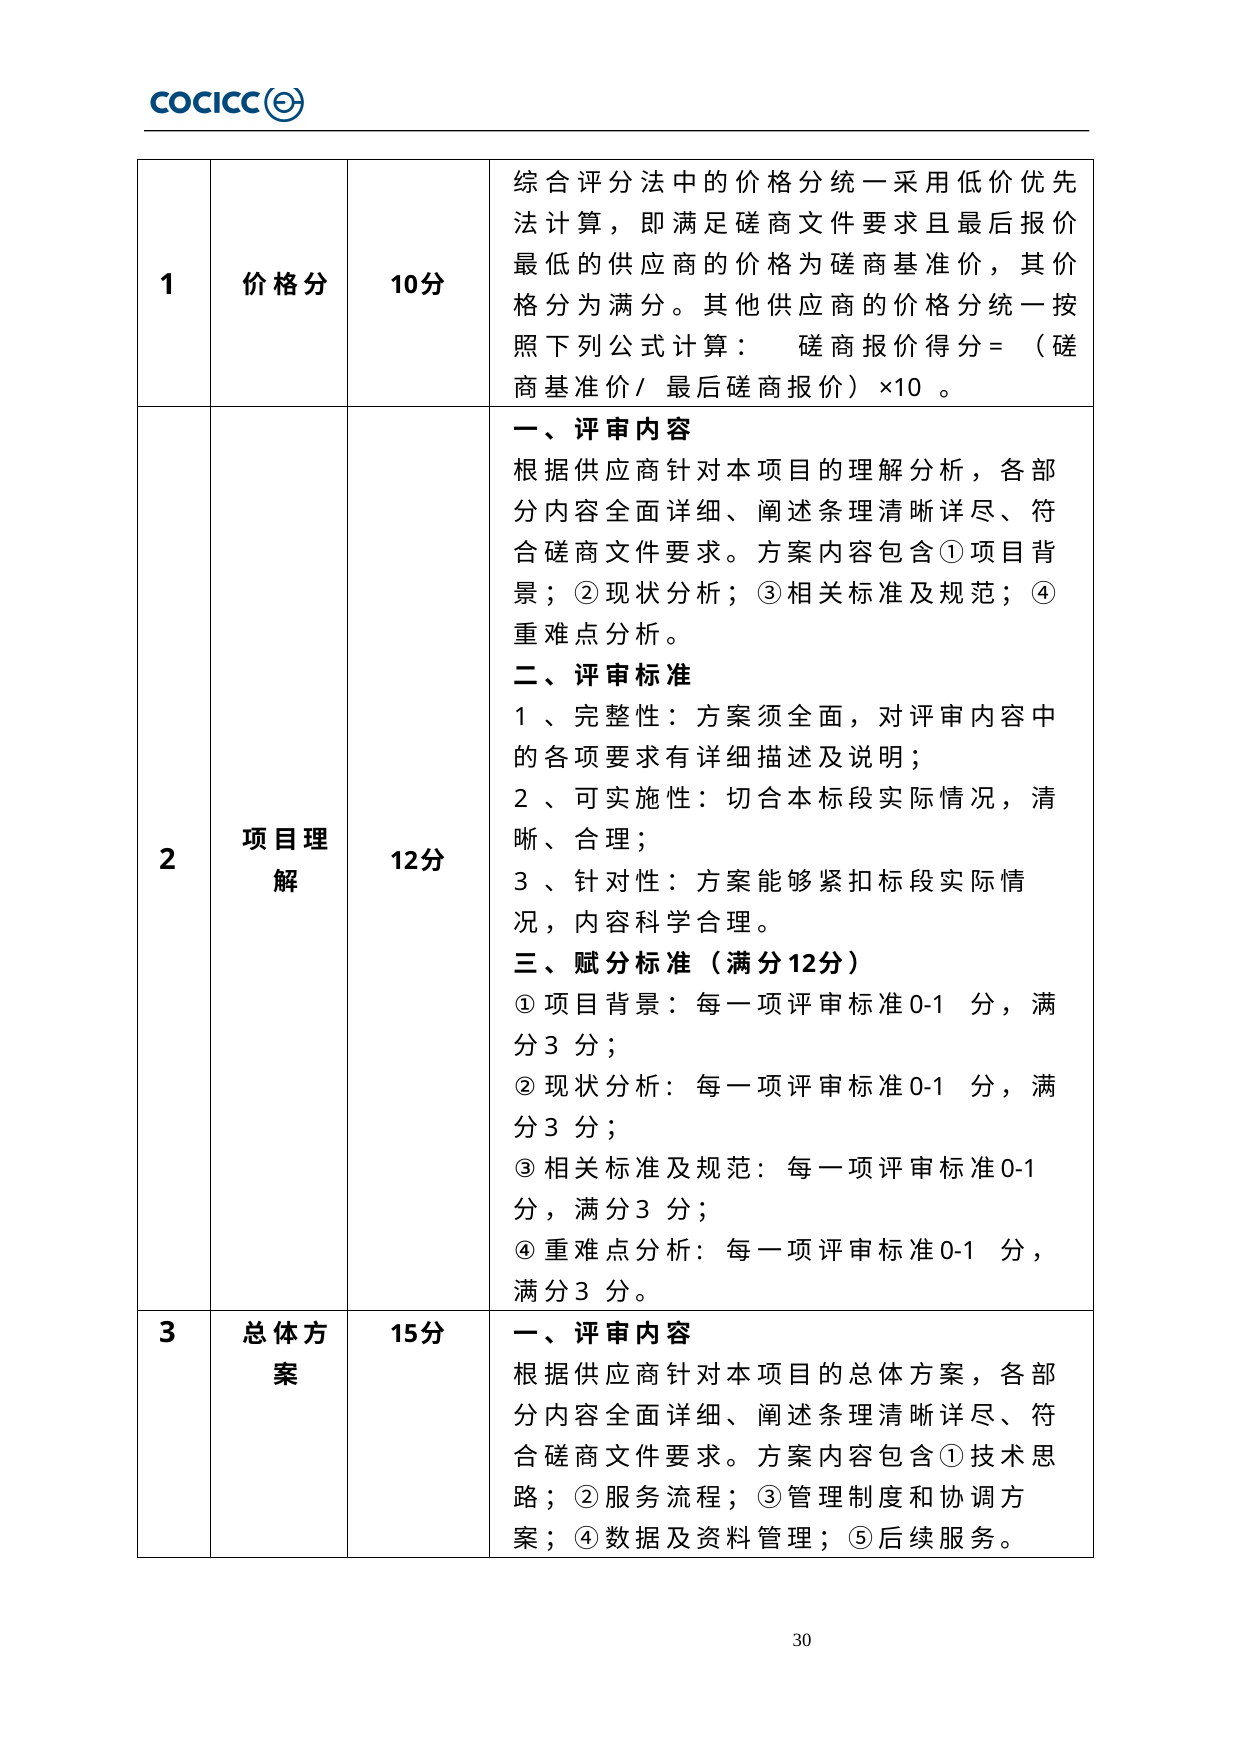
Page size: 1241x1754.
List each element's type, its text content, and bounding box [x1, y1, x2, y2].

table_cell 一、评审内容 根据供应商针对本项目的理解分析，各部分内容全面详细、阐述条理清晰详尽、符合磋商文件要求。方案内容包含①项目背景；②现状分析；③相关标准及规范；④重难点分析。 二、评审标准 1、完整性：方案须全面，对评审内容中的各项要求有详细描述及说明； 2、可实施性：切合本标段实际情况，清晰、合理； 3、针对性：方案能够紧扣标段实际情况，内容科学合理。 三、赋分标准（满分12分） ①项目背景：每一项评审标准0-1分，满分3分； ②现状分析:每一项评审标准0-1分，满分3分； ③相关标准及规范:每一项评审标准0-1分，满分3分； ④重难点分析:每一项评审标准0-1分，满分3分。 [490, 407, 1093, 1310]
table_cell 1 [138, 160, 210, 406]
table_cell 2 [138, 407, 210, 1310]
table_cell 价格分 [211, 160, 347, 406]
picture [147, 88, 308, 128]
table_cell 综合评分法中的价格分统一采用低价优先法计算，即满足磋商文件要求且最后报价最低的供应商的价格为磋商基准价，其价格分为满分。其他供应商的价格分统一按照下列公式计算： 磋商报价得分=（磋商基准价/最后磋商报价）×10。 [490, 160, 1093, 406]
table_cell 项目理解 [211, 407, 347, 1310]
table_cell 15分 [348, 1311, 489, 1557]
table_cell 3 [138, 1311, 210, 1557]
table_cell 12分 [348, 407, 489, 1310]
table_cell 总体方案 [211, 1311, 347, 1557]
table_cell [490, 1311, 1093, 1557]
table_cell 10分 [348, 160, 489, 406]
